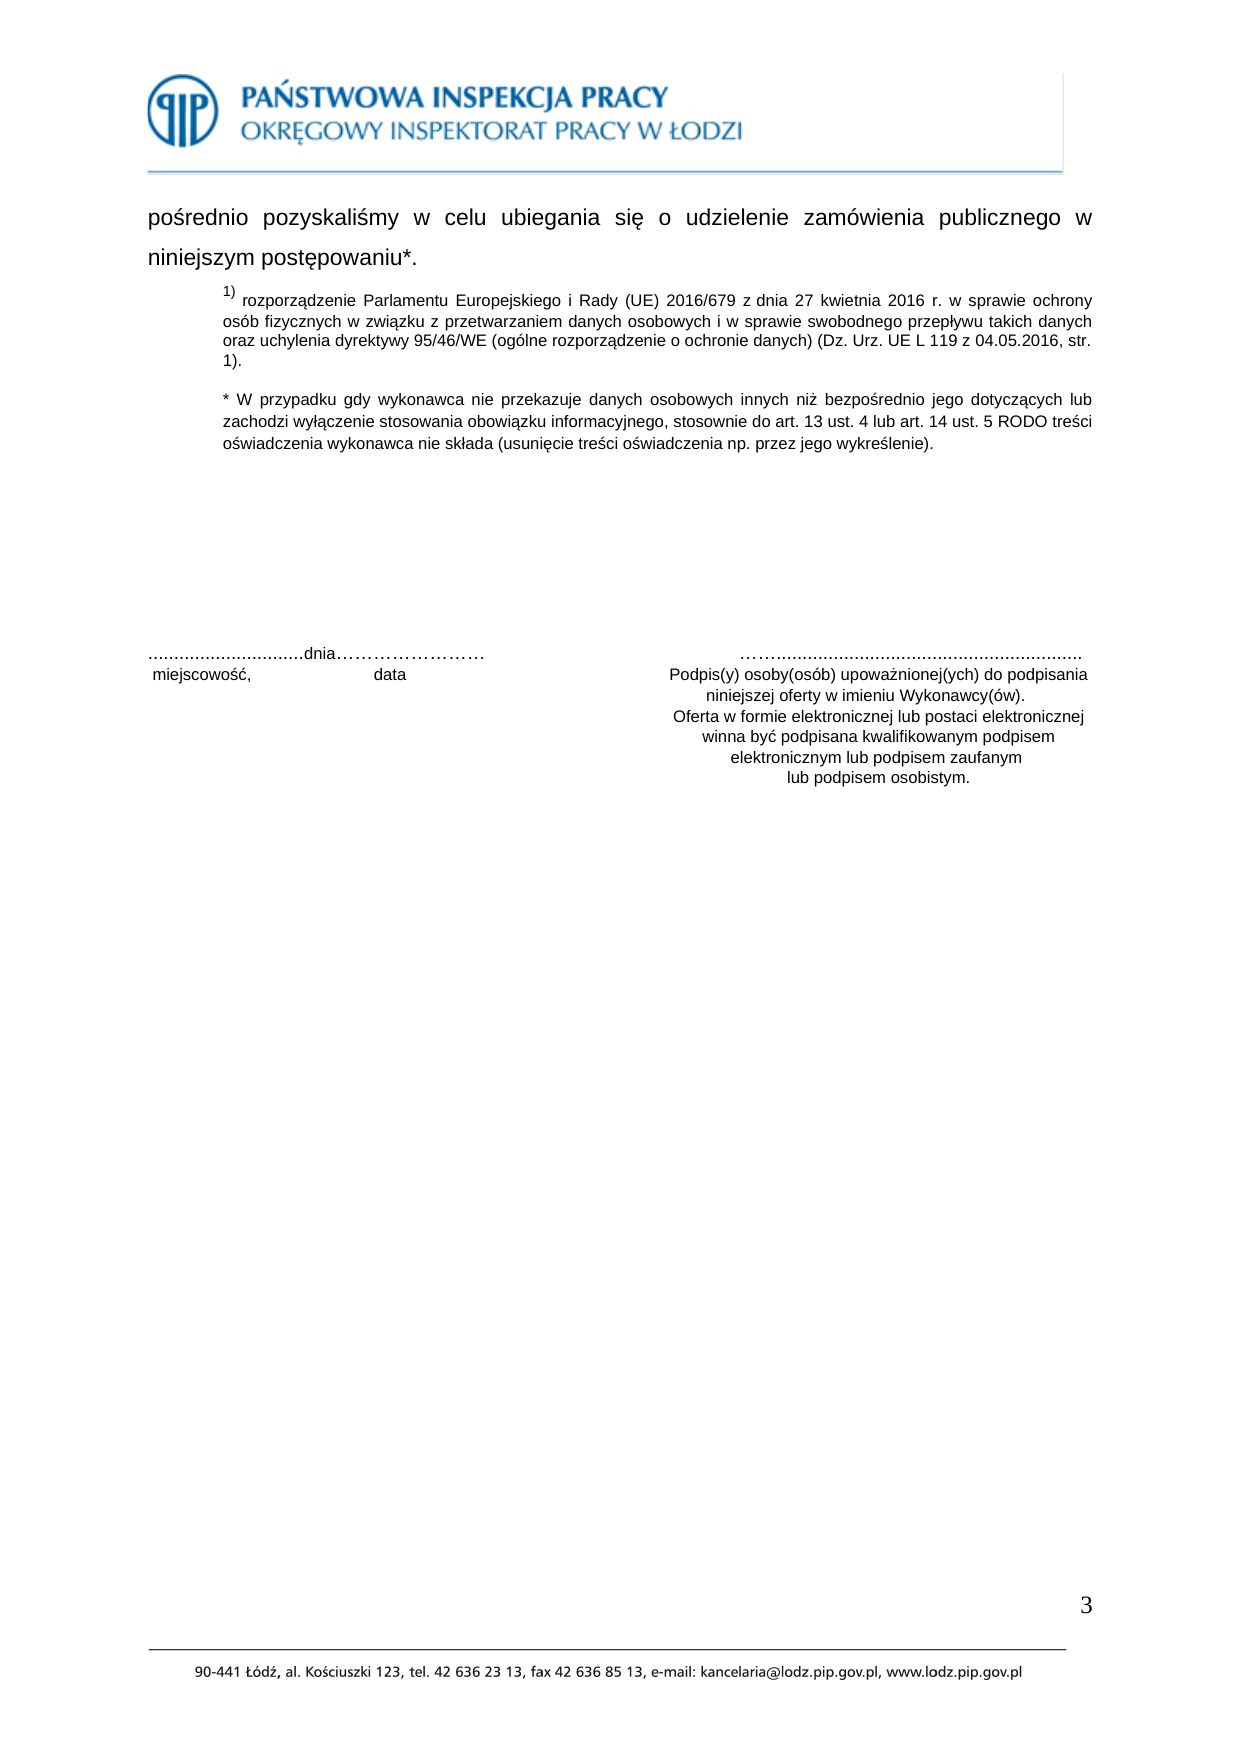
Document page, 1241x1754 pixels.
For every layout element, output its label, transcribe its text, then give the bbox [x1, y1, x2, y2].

picture [147, 1647, 1067, 1681]
text Oferta w formie elektronicznej lub postaci elektronicznej winna być podpisana kwalifikowanym podpisem elektronicznym lub podpisem zaufanym lub podpisem osobistym. [664, 706, 1093, 787]
text niniejszej oferty w imieniu Wykonawcy(ów). [148, 686, 1093, 705]
text ..............................dnia…………………… ……........................................................... [148, 642, 1093, 663]
picture [147, 73, 1065, 176]
text miejscowość, data Podpis(y) osoby(osób) upoważnionej(ych) do podpisania [148, 665, 1093, 684]
list 1) rozporządzenie Parlamentu Europejskiego i Rady (UE) 2016/679 z dnia 27 kwietnia 2016 r. w sprawie ochrony osób fizycznych w związku z przetwarzaniem danych osobowych i w sprawie swobodnego przepływu takich danych oraz uchylenia dyrektywy 95/46/WE (ogólne rozporządzenie o ochronie danych) (Dz. Urz. UE L 119 z 04.05.2016, str. 1). [223, 283, 1093, 369]
list * W przypadku gdy wykonawca nie przekazuje danych osobowych innych niż bezpośrednio jego dotyczących lub zachodzi wyłączenie stosowania obowiązku informacyjnego, stosownie do art. 13 ust. 4 lub art. 14 ust. 5 RODO treści oświadczenia wykonawca nie składa (usunięcie treści oświadczenia np. przez jego wykreślenie). [223, 390, 1093, 453]
